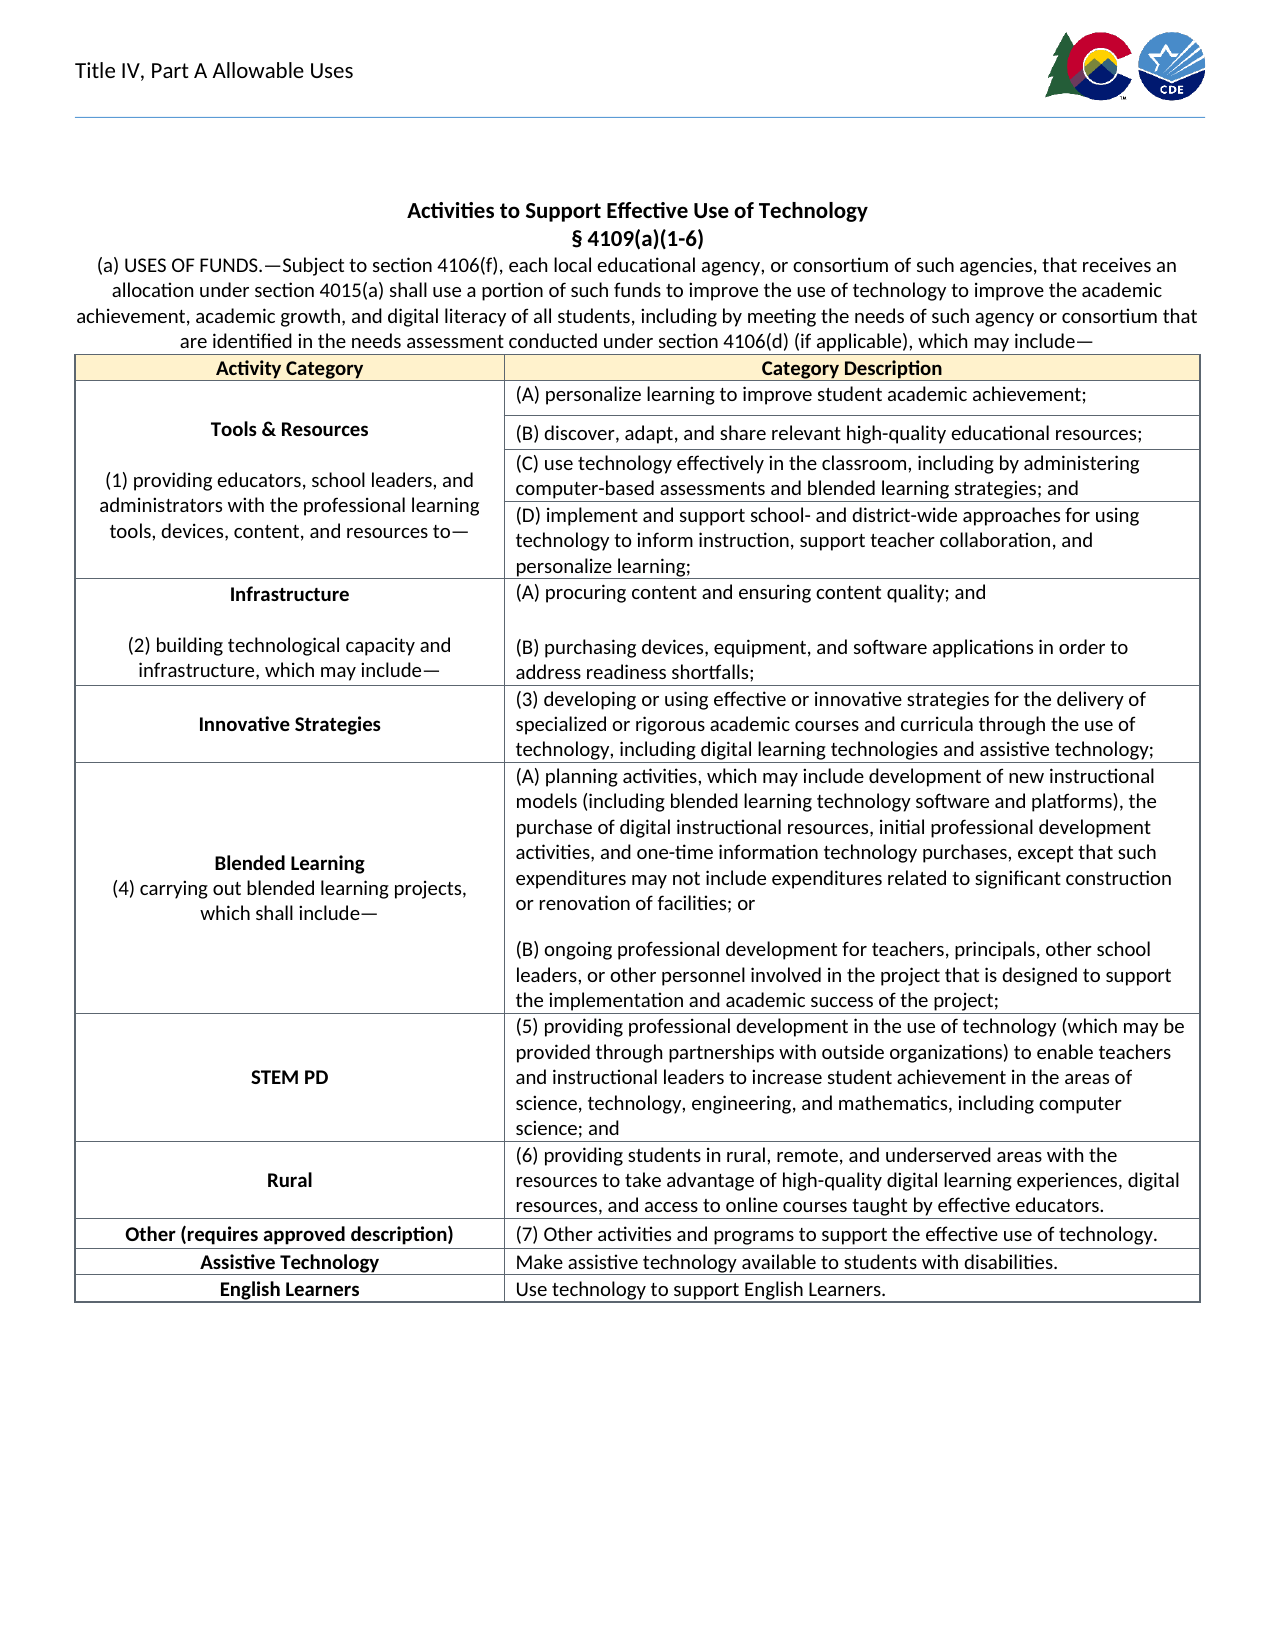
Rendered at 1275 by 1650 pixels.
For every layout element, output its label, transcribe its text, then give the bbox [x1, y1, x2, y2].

table_cell (7) Other activities and programs to support the effective use of technology. [505, 1219, 1199, 1248]
table_cell STEM PD [76, 1014, 504, 1141]
table_cell (A) procuring content and ensuring content quality; and (B) purchasing devices, equipment, and software applications in order to address readiness shortfalls; [505, 579, 1199, 685]
table_header Activity Category [76, 355, 504, 380]
table_cell Blended Learning (4) carrying out blended learning projects, which shall include— [76, 763, 504, 1013]
table_cell Use technology to support English Learners. [505, 1275, 1199, 1301]
table_cell (5) providing professional development in the use of technology (which may be provided through partnerships with outside organizations) to enable teachers and instructional leaders to increase student achievement in the areas of science, technology, engineering, and mathematics, including computer science; and [505, 1014, 1199, 1141]
table_cell Infrastructure (2) building technological capacity and infrastructure, which may include— [76, 579, 504, 685]
table_cell Assistive Technology [76, 1249, 504, 1274]
table_cell (B) discover, adapt, and share relevant high-quality educational resources; [505, 416, 1199, 449]
table_cell (D) implement and support school- and district-wide approaches for using technology to inform instruction, support teacher collaboration, and personalize learning; [505, 502, 1199, 578]
table_cell Other (requires approved description) [76, 1219, 504, 1248]
table_cell Rural [76, 1142, 504, 1218]
picture [1044, 31, 1206, 101]
table_cell (C) use technology effectively in the classroom, including by administering computer-based assessments and blended learning strategies; and [505, 450, 1199, 501]
table_cell (A) personalize learning to improve student academic achievement; [505, 381, 1199, 415]
table_header Category Description [505, 355, 1199, 380]
text (a) USES OF FUNDS.—Subject to section 4106(f), each local educational agency, or consortium of such agencies, that receives an allocation under section 4015(a) shall use a portion of such funds to improve the use of technology to improve the academic achievement, academic growth, and digital literacy of all students, including by meeting the needs of such agency or consortium that are identified in the needs assessment conducted under section 4106(d) (if applicable), which may include— [75, 252, 1200, 354]
table_cell Innovative Strategies [76, 686, 504, 762]
table_cell Tools & Resources (1) providing educators, school leaders, and administrators with the professional learning tools, devices, content, and resources to— [76, 381, 504, 578]
text Activities to Support Effective Use of Technology [75, 196, 1200, 224]
table_cell English Learners [76, 1275, 504, 1301]
table_cell (A) planning activities, which may include development of new instructional models (including blended learning technology software and platforms), the purchase of digital instructional resources, initial professional development activities, and one-time information technology purchases, except that such expenditures may not include expenditures related to significant construction or renovation of facilities; or (B) ongoing professional development for teachers, principals, other school leaders, or other personnel involved in the project that is designed to support the implementation and academic success of the project; [505, 763, 1199, 1013]
table_cell Make assistive technology available to students with disabilities. [505, 1249, 1199, 1274]
text § 4109(a)(1-6) [75, 224, 1200, 252]
table_cell (3) developing or using effective or innovative strategies for the delivery of specialized or rigorous academic courses and curricula through the use of technology, including digital learning technologies and assistive technology; [505, 686, 1199, 762]
table_cell (6) providing students in rural, remote, and underserved areas with the resources to take advantage of high-quality digital learning experiences, digital resources, and access to online courses taught by effective educators. [505, 1142, 1199, 1218]
